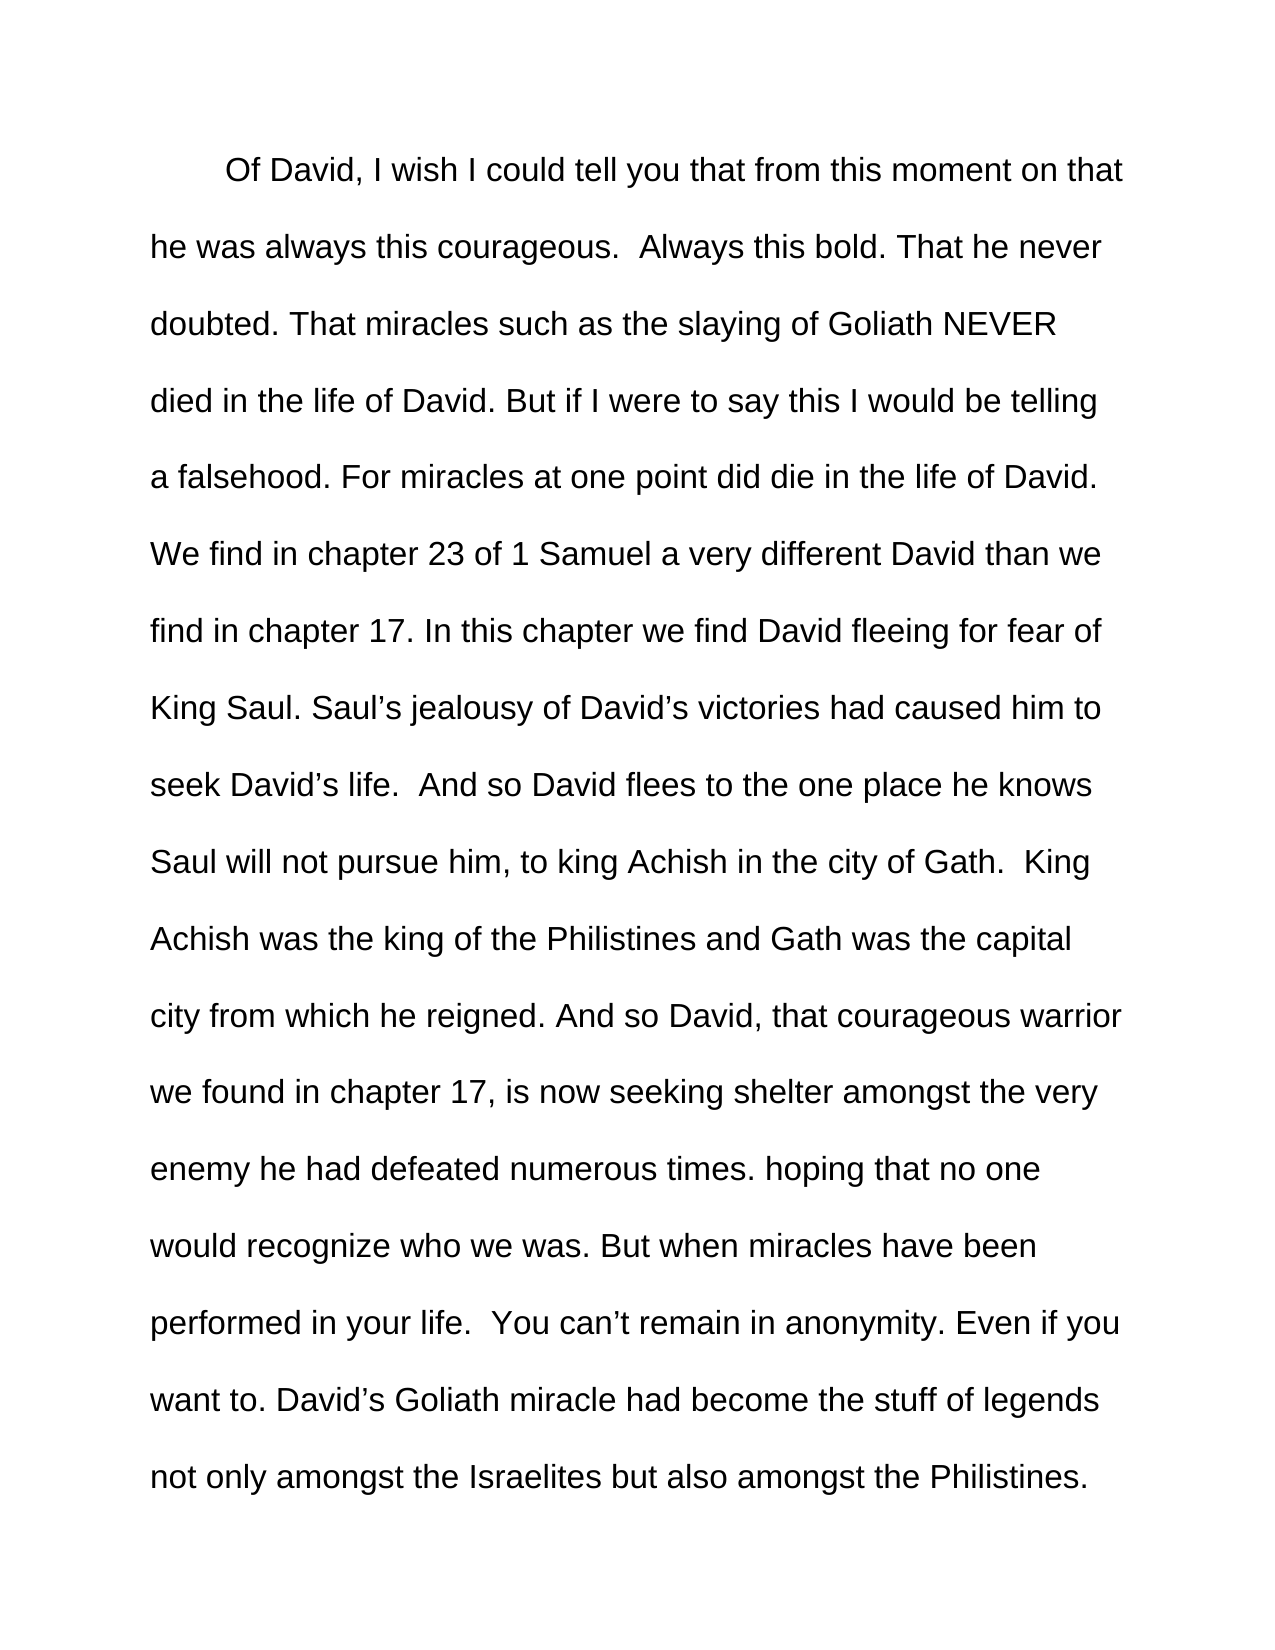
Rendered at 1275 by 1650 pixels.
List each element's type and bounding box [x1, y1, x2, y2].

text [150, 150, 1125, 1495]
